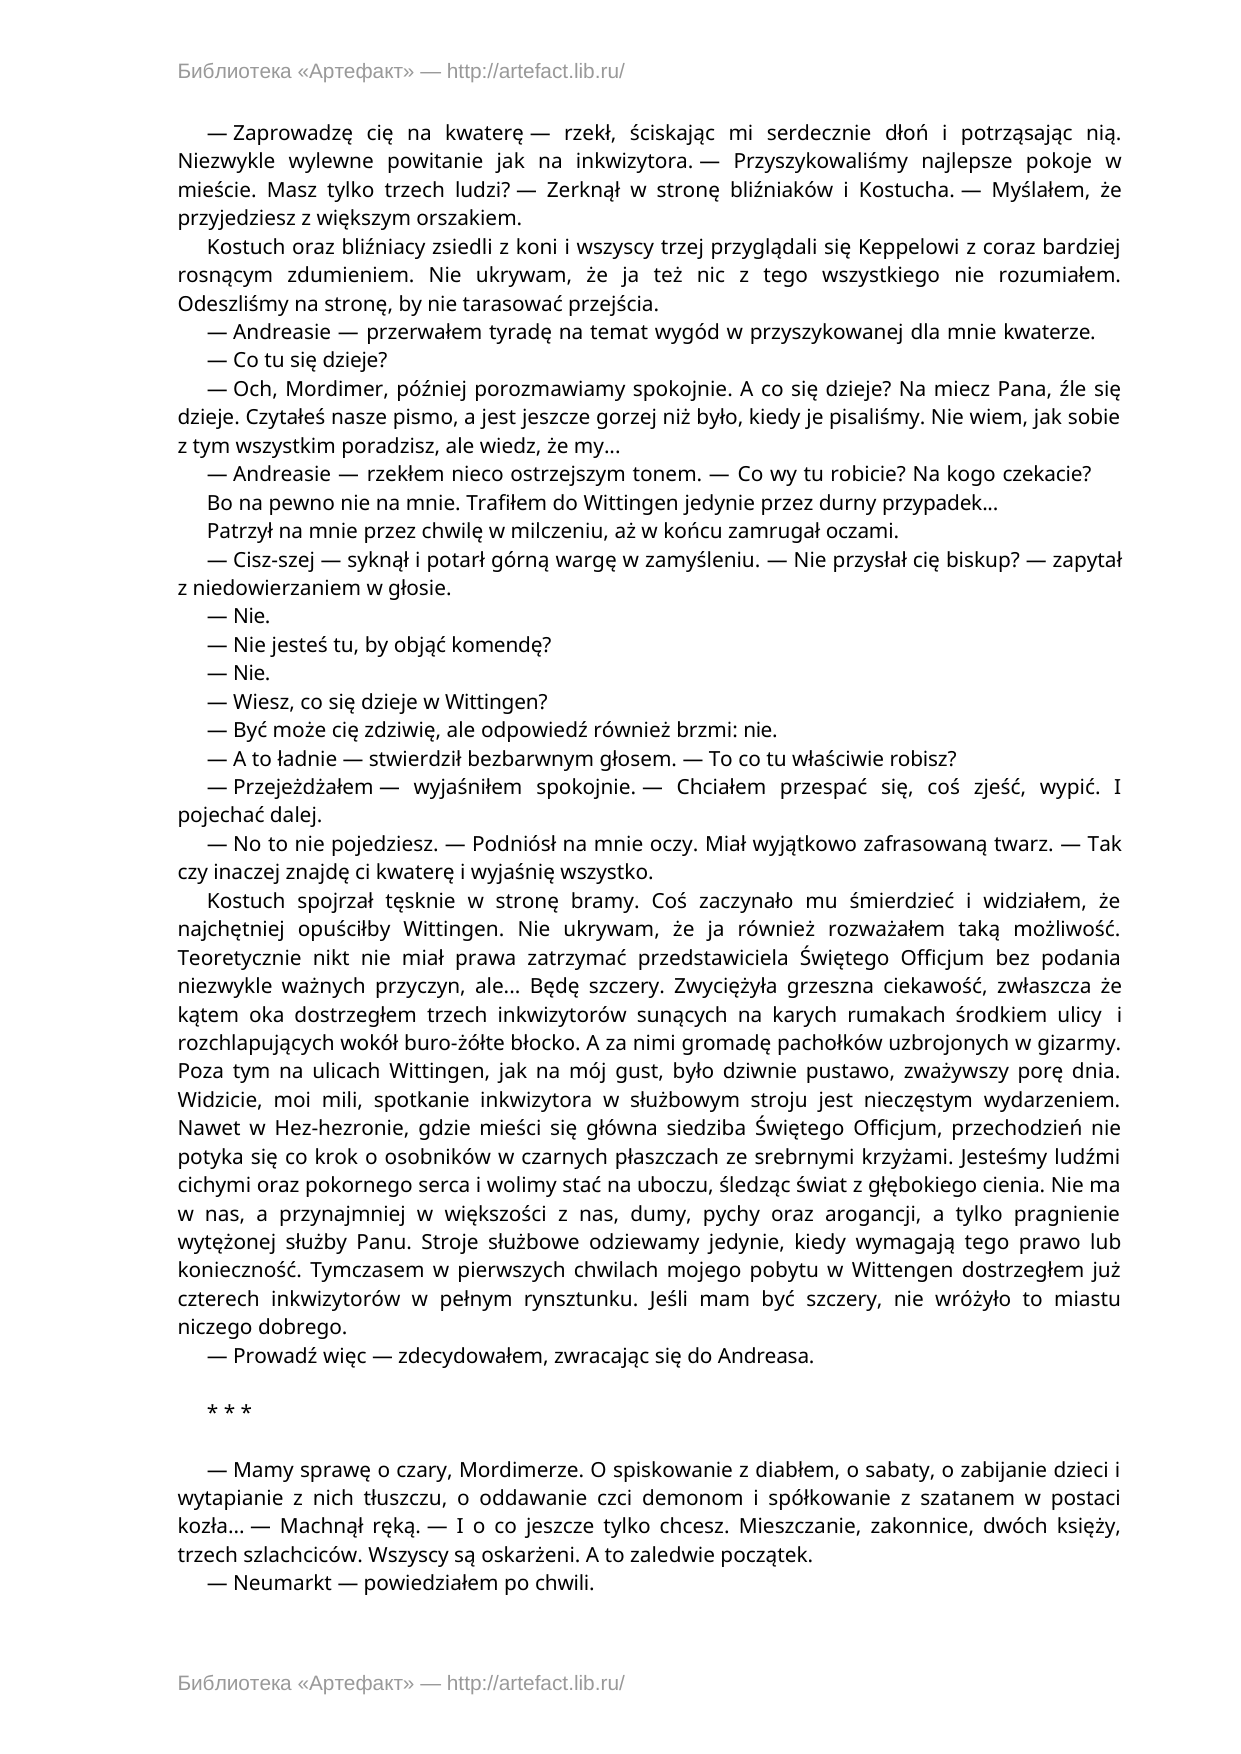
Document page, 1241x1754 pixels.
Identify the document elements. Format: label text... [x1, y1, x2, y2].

text — No to nie pojedziesz. — Podniósł na mnie oczy. Miał wyjątkowo zafrasowaną twarz. — Tak czy inaczej znajdę ci kwaterę i wyjaśnię wszystko. [177, 829, 1122, 886]
text — Neumarkt — powiedziałem po chwili. [177, 1568, 1122, 1597]
text — Andreasie — przerwałem tyradę na temat wygód w przyszykowanej dla mnie kwaterze. [177, 317, 1122, 346]
text Bo na pewno nie na mnie. Trafiłem do Wittingen jedynie przez durny przypadek... [177, 488, 1122, 516]
text — Och, Mordimer, później porozmawiamy spokojnie. A co się dzieje? Na miecz Pana, źle się dzieje. Czytałeś nasze pismo, a jest jeszcze gorzej niż było, kiedy je pisaliśmy. Nie wiem, jak sobie z tym wszystkim poradzisz, ale wiedz, że my... [177, 374, 1122, 459]
text — Wiesz, co się dzieje w Wittingen? [177, 687, 1122, 715]
text Kostuch spojrzał tęsknie w stronę bramy. Coś zaczynało mu śmierdzieć i widziałem, że najchętniej opuściłby Wittingen. Nie ukrywam, że ja również rozważałem taką możliwość. Teoretycznie nikt nie miał prawa zatrzymać przedstawiciela Świętego Officjum bez podania niezwykle ważnych przyczyn, ale... Będę szczery. Zwyciężyła grzeszna ciekawość, zwłaszcza że kątem oka dostrzegłem trzech inkwizytorów sunących na karych rumakach środkiem ulicy i rozchlapujących wokół buro-żółte błocko. A za nimi gromadę pachołków uzbrojonych w gizarmy. Poza tym na ulicach Wittingen, jak na mój gust, było dziwnie pustawo, zważywszy porę dnia. Widzicie, moi mili, spotkanie inkwizytora w służbowym stroju jest nieczęstym wydarzeniem. Nawet w Hez-hezronie, gdzie mieści się główna siedziba Świętego Officjum, przechodzień nie potyka się co krok o osobników w czarnych płaszczach ze srebrnymi krzyżami. Jesteśmy ludźmi cichymi oraz pokornego serca i wolimy stać na uboczu, śledząc świat z głębokiego cienia. Nie ma w nas, a przynajmniej w większości z nas, dumy, pychy oraz arogancji, a tylko pragnienie wytężonej służby Panu. Stroje służbowe odziewamy jedynie, kiedy wymagają tego prawo lub konieczność. Tymczasem w pierwszych chwilach mojego pobytu w Wittengen dostrzegłem już czterech inkwizytorów w pełnym rynsztunku. Jeśli mam być szczery, nie wróżyło to miastu niczego dobrego. [177, 886, 1122, 1341]
text — Być może cię zdziwię, ale odpowiedź również brzmi: nie. [177, 715, 1122, 744]
text — Mamy sprawę o czary, Mordimerze. O spiskowanie z diabłem, o sabaty, o zabijanie dzieci i wytapianie z nich tłuszczu, o oddawanie czci demonom i spółkowanie z szatanem w postaci kozła... — Machnął ręką. — I o co jeszcze tylko chcesz. Mieszczanie, zakonnice, dwóch księży, trzech szlachciców. Wszyscy są oskarżeni. A to zaledwie początek. [177, 1455, 1122, 1568]
text — Nie. [177, 658, 1122, 687]
text * * * [177, 1398, 1122, 1426]
text — Zaprowadzę cię na kwaterę — rzekł, ściskając mi serdecznie dłoń i potrząsając nią. Niezwykle wylewne powitanie jak na inkwizytora. — Przyszykowaliśmy najlepsze pokoje w mieście. Masz tylko trzech ludzi? — Zerknął w stronę bliźniaków i Kostucha. — Myślałem, że przyjedziesz z większym orszakiem. [177, 118, 1122, 232]
text — Nie jesteś tu, by objąć komendę? [177, 630, 1122, 658]
text — Prowadź więc — zdecydowałem, zwracając się do Andreasa. [177, 1341, 1122, 1369]
text — A to ładnie — stwierdził bezbarwnym głosem. — To co tu właściwie robisz? [177, 744, 1122, 772]
text Patrzył na mnie przez chwilę w milczeniu, aż w końcu zamrugał oczami. [177, 516, 1122, 545]
text — Cisz-szej — syknął i potarł górną wargę w zamyśleniu. — Nie przysłał cię biskup? — zapytał z niedowierzaniem w głosie. [177, 545, 1122, 602]
text — Andreasie — rzekłem nieco ostrzejszym tonem. — Co wy tu robicie? Na kogo czekacie? [177, 459, 1122, 488]
text — Nie. [177, 602, 1122, 630]
text Kostuch oraz bliźniacy zsiedli z koni i wszyscy trzej przyglądali się Keppelowi z coraz bardziej rosnącym zdumieniem. Nie ukrywam, że ja też nic z tego wszystkiego nie rozumiałem. Odeszliśmy na stronę, by nie tarasować przejścia. [177, 232, 1122, 317]
text — Co tu się dzieje? [177, 346, 1122, 374]
text — Przejeżdżałem — wyjaśniłem spokojnie. — Chciałem przespać się, coś zjeść, wypić. I pojechać dalej. [177, 772, 1122, 829]
